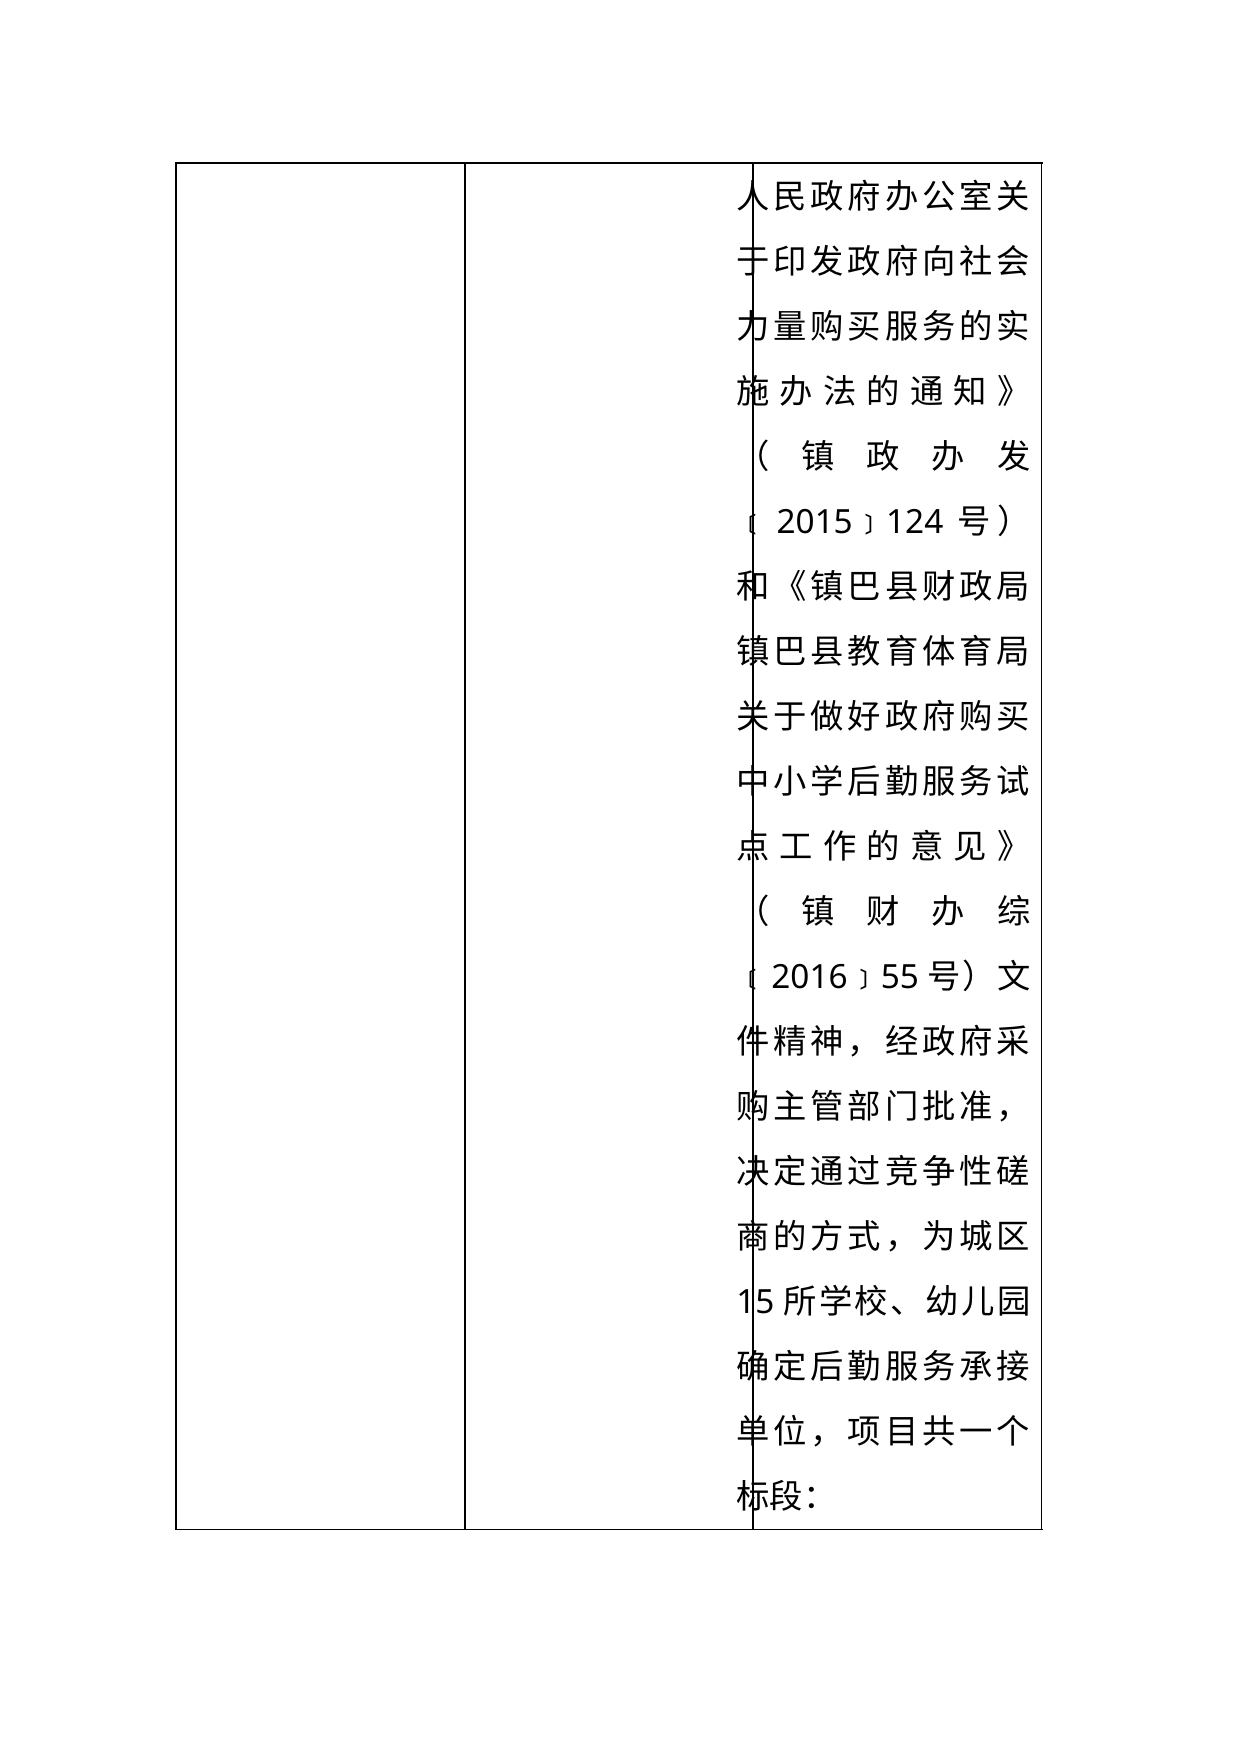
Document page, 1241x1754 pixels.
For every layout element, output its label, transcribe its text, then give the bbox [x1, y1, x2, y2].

table_cell [466, 164, 752, 1528]
table_cell 1 [177, 164, 464, 1528]
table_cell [754, 164, 1041, 1528]
